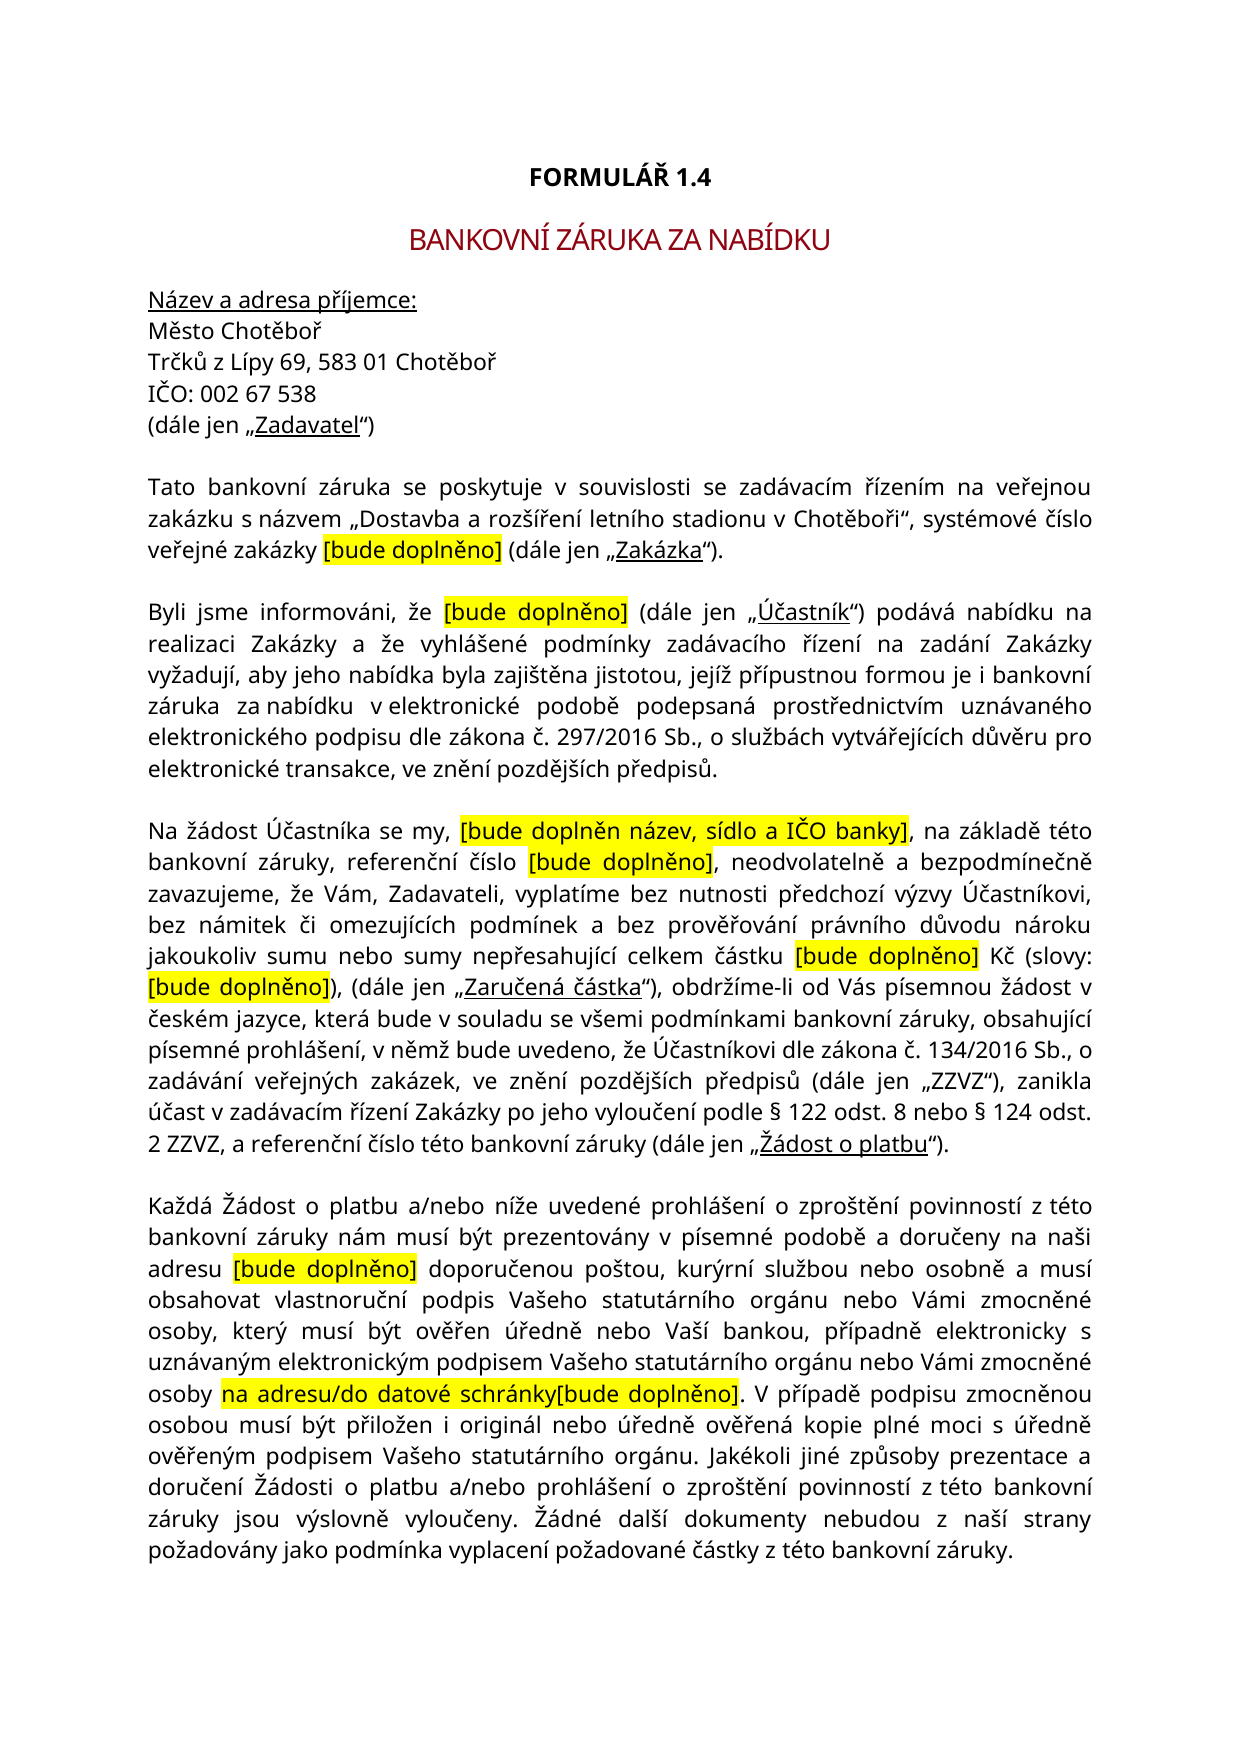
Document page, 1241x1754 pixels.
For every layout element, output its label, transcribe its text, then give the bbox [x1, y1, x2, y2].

text Tato bankovní záruka se poskytuje v souvislosti se zadávacím řízením na veřejnou zakázku s názvem „Dostavba a rozšíření letního stadionu v Chotěboři“, systémové číslo veřejné zakázky [bude doplněno] (dále jen „Zakázka“). [148, 471, 1093, 565]
text IČO: 002 67 538 [148, 378, 1093, 409]
title bankovní záruka za nabídku [148, 219, 1093, 259]
text Formulář 1.4 [148, 160, 1093, 194]
text (dále jen „Zadavatel“) [148, 409, 1093, 440]
text Trčků z Lípy 69, 583 01 Chotěboř [148, 346, 1093, 378]
text Na žádost Účastníka se my, [bude doplněn název, sídlo a IČO banky], na základě této bankovní záruky, referenční číslo [bude doplněno], neodvolatelně a bezpodmínečně zavazujeme, že Vám, Zadavateli, vyplatíme bez nutnosti předchozí výzvy Účastníkovi, bez námitek či omezujících podmínek a bez prověřování právního důvodu nároku jakoukoliv sumu nebo sumy nepřesahující celkem částku [bude doplněno] Kč (slovy: [bude doplněno]), (dále jen „Zaručená částka“), obdržíme-li od Vás písemnou žádost v českém jazyce, která bude v souladu se všemi podmínkami bankovní záruky, obsahující písemné prohlášení, v němž bude uvedeno, že Účastníkovi dle zákona č. 134/2016 Sb., o zadávání veřejných zakázek, ve znění pozdějších předpisů (dále jen „ZZVZ“), zanikla účast v zadávacím řízení Zakázky po jeho vyloučení podle § 122 odst. 8 nebo § 124 odst. 2 ZZVZ, a referenční číslo této bankovní záruky (dále jen „Žádost o platbu“). [148, 815, 1093, 1159]
text Byli jsme informováni, že [bude doplněno] (dále jen „Účastník“) podává nabídku na realizaci Zakázky a že vyhlášené podmínky zadávacího řízení na zadání Zakázky vyžadují, aby jeho nabídka byla zajištěna jistotou, jejíž přípustnou formou je i bankovní záruka za nabídku v elektronické podobě podepsaná prostřednictvím uznávaného elektronického podpisu dle zákona č. 297/2016 Sb., o službách vytvářejících důvěru pro elektronické transakce, ve znění pozdějších předpisů. [148, 596, 1093, 784]
text Město Chotěboř [148, 315, 1093, 346]
text Každá Žádost o platbu a/nebo níže uvedené prohlášení o zproštění povinností z této bankovní záruky nám musí být prezentovány v písemné podobě a doručeny na naši adresu [bude doplněno] doporučenou poštou, kurýrní službou nebo osobně a musí obsahovat vlastnoruční podpis Vašeho statutárního orgánu nebo Vámi zmocněné osoby, který musí být ověřen úředně nebo Vaší bankou, případně elektronicky s uznávaným elektronickým podpisem Vašeho statutárního orgánu nebo Vámi zmocněné osoby na adresu/do datové schránky[bude doplněno]. V případě podpisu zmocněnou osobou musí být přiložen i originál nebo úředně ověřená kopie plné moci s úředně ověřeným podpisem Vašeho statutárního orgánu. Jakékoli jiné způsoby prezentace a doručení Žádosti o platbu a/nebo prohlášení o zproštění povinností z této bankovní záruky jsou výslovně vyloučeny. Žádné další dokumenty nebudou z naší strany požadovány jako podmínka vyplacení požadované částky z této bankovní záruky. [148, 1190, 1093, 1565]
text Název a adresa příjemce: [148, 284, 1093, 315]
